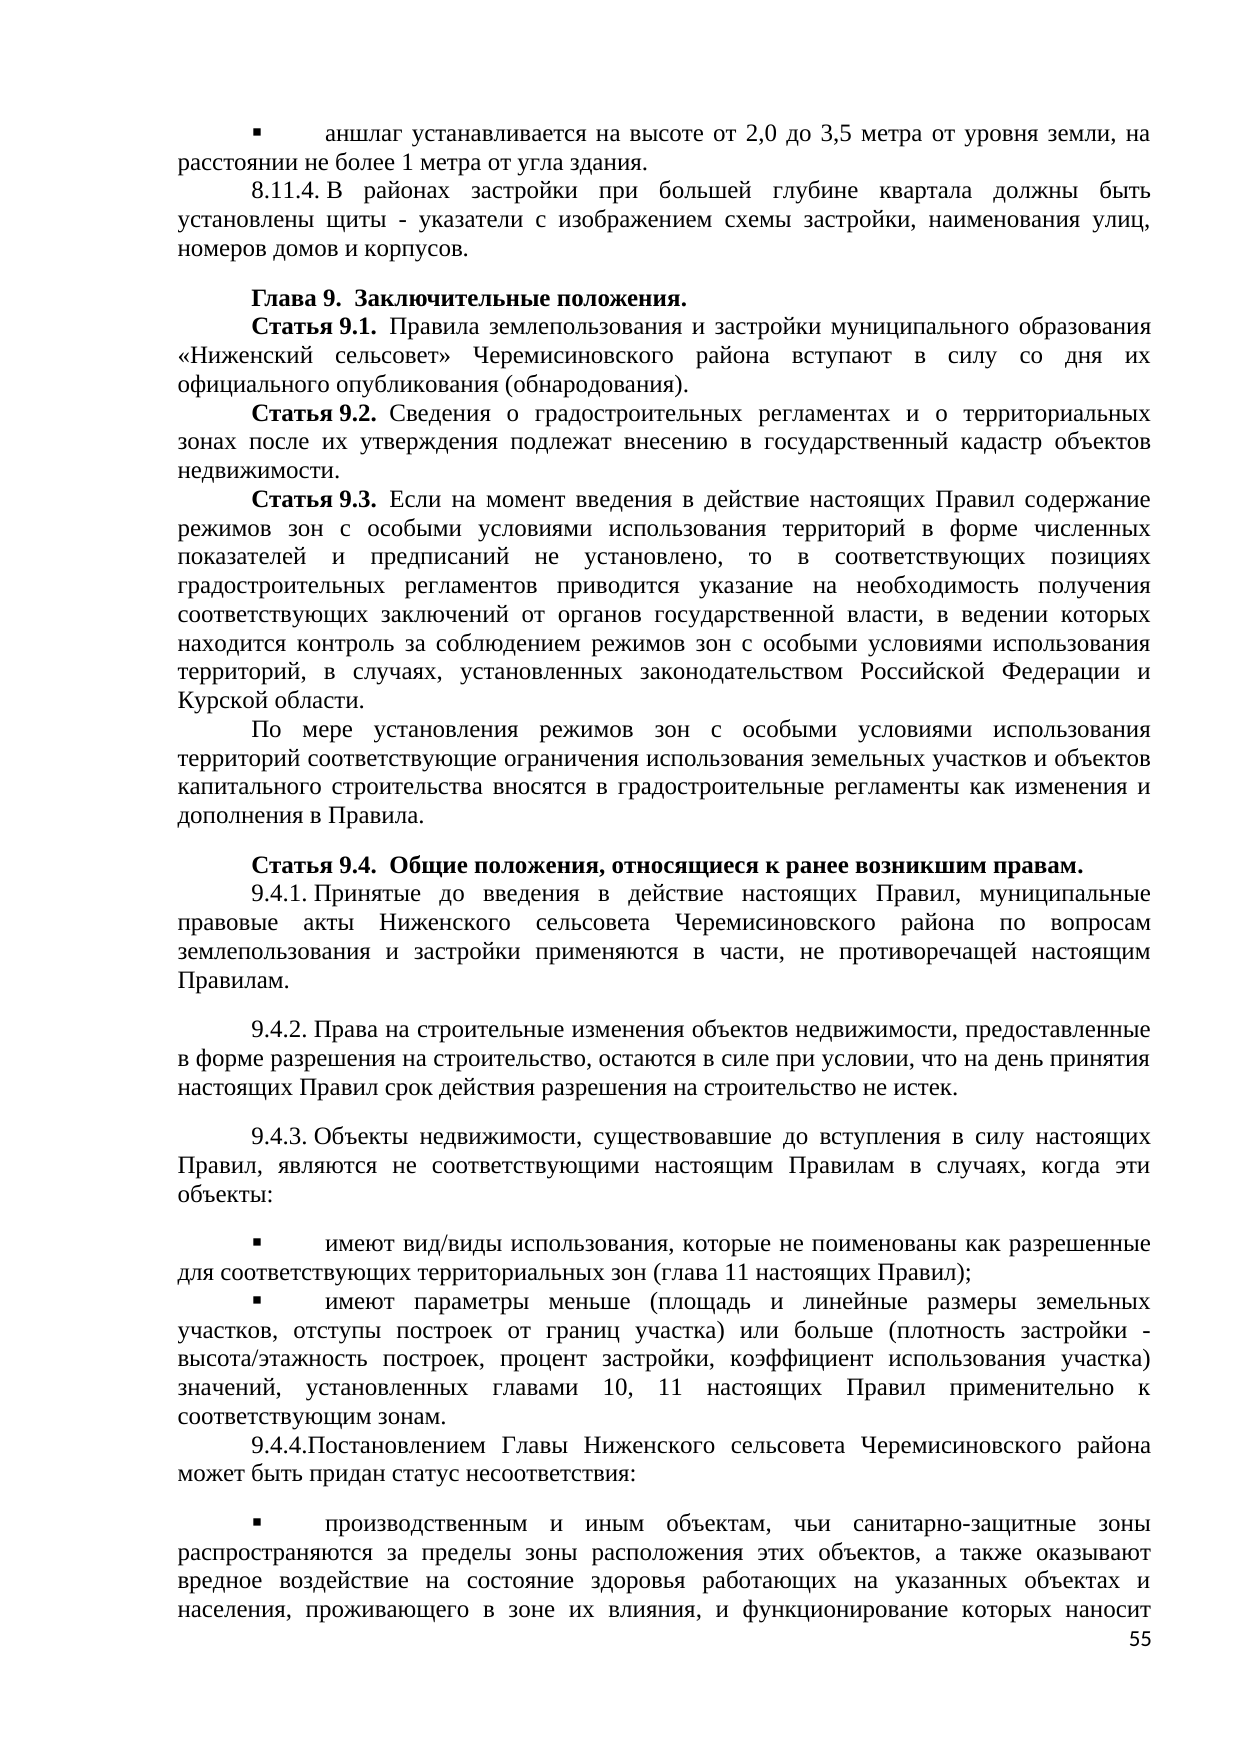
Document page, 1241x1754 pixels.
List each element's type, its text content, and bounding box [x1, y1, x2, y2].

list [177, 1508, 1152, 1623]
list Сведения о градостроительных регламентах и о территориальных зонах после их утверждения подлежат внесению в государственный кадастр объектов недвижимости. [177, 398, 1152, 484]
subtitle Заключительные положения. [177, 283, 1152, 311]
list Если на момент введения в действие настоящих Правил содержание режимов зон с особыми условиями использования территорий в форме численных показателей и предписаний не установлено, то в соответствующих позициях градостроительных регламентов приводится указание на необходимость получения соответствующих заключений от органов государственной власти, в ведении которых находится контроль за соблюдением режимов зон с особыми условиями использования территорий, в случаях, установленных законодательством Российской Федерации и Курской области. [177, 484, 1152, 714]
text 9.4.3. Объекты недвижимости, существовавшие до вступления в силу настоящих Правил, являются не соответствующими настоящим Правилам в случаях, когда эти объекты: [177, 1121, 1152, 1208]
text 9.4.1. Принятые до введения в действие настоящих Правил, муниципальные правовые акты Ниженского сельсовета Черемисиновского района по вопросам землепользования и застройки применяются в части, не противоречащей настоящим Правилам. [177, 878, 1152, 993]
list аншлаг устанавливается на высоте от 2,0 до 3,5 метра от уровня земли, на расстоянии не более 1 метра от угла здания. [177, 118, 1152, 176]
list Правила землепользования и застройки муниципального образования «Ниженский сельсовет» Черемисиновского района вступают в силу со дня их официального опубликования (обнародования). [177, 311, 1152, 398]
list Общие положения, относящиеся к ранее возникшим правам. [177, 850, 1152, 878]
text 9.4.4.Постановлением Главы Ниженского сельсовета Черемисиновского района может быть придан статус несоответствия: [177, 1430, 1152, 1487]
text По мере установления режимов зон с особыми условиями использования территорий соответствующие ограничения использования земельных участков и объектов капитального строительства вносятся в градостроительные регламенты как изменения и дополнения в Правила. [177, 714, 1152, 829]
list имеют вид/виды использования, которые не поименованы как разрешенные для соответствующих территориальных зон (глава 11 настоящих Правил); [177, 1228, 1152, 1286]
text 8.11.4. В районах застройки при большей глубине квартала должны быть установлены щиты - указатели с изображением схемы застройки, наименования улиц, номеров домов и корпусов. [177, 176, 1152, 262]
list имеют параметры меньше (площадь и линейные размеры земельных участков, отступы построек от границ участка) или больше (плотность застройки - высота/этажность построек, процент застройки, коэффициент использования участка) значений, установленных главами 10, 11 настоящих Правил применительно к соответствующим зонам. [177, 1286, 1152, 1430]
text 9.4.2. Права на строительные изменения объектов недвижимости, предоставленные в форме разрешения на строительство, остаются в силе при условии, что на день принятия настоящих Правил срок действия разрешения на строительство не истек. [177, 1014, 1152, 1101]
